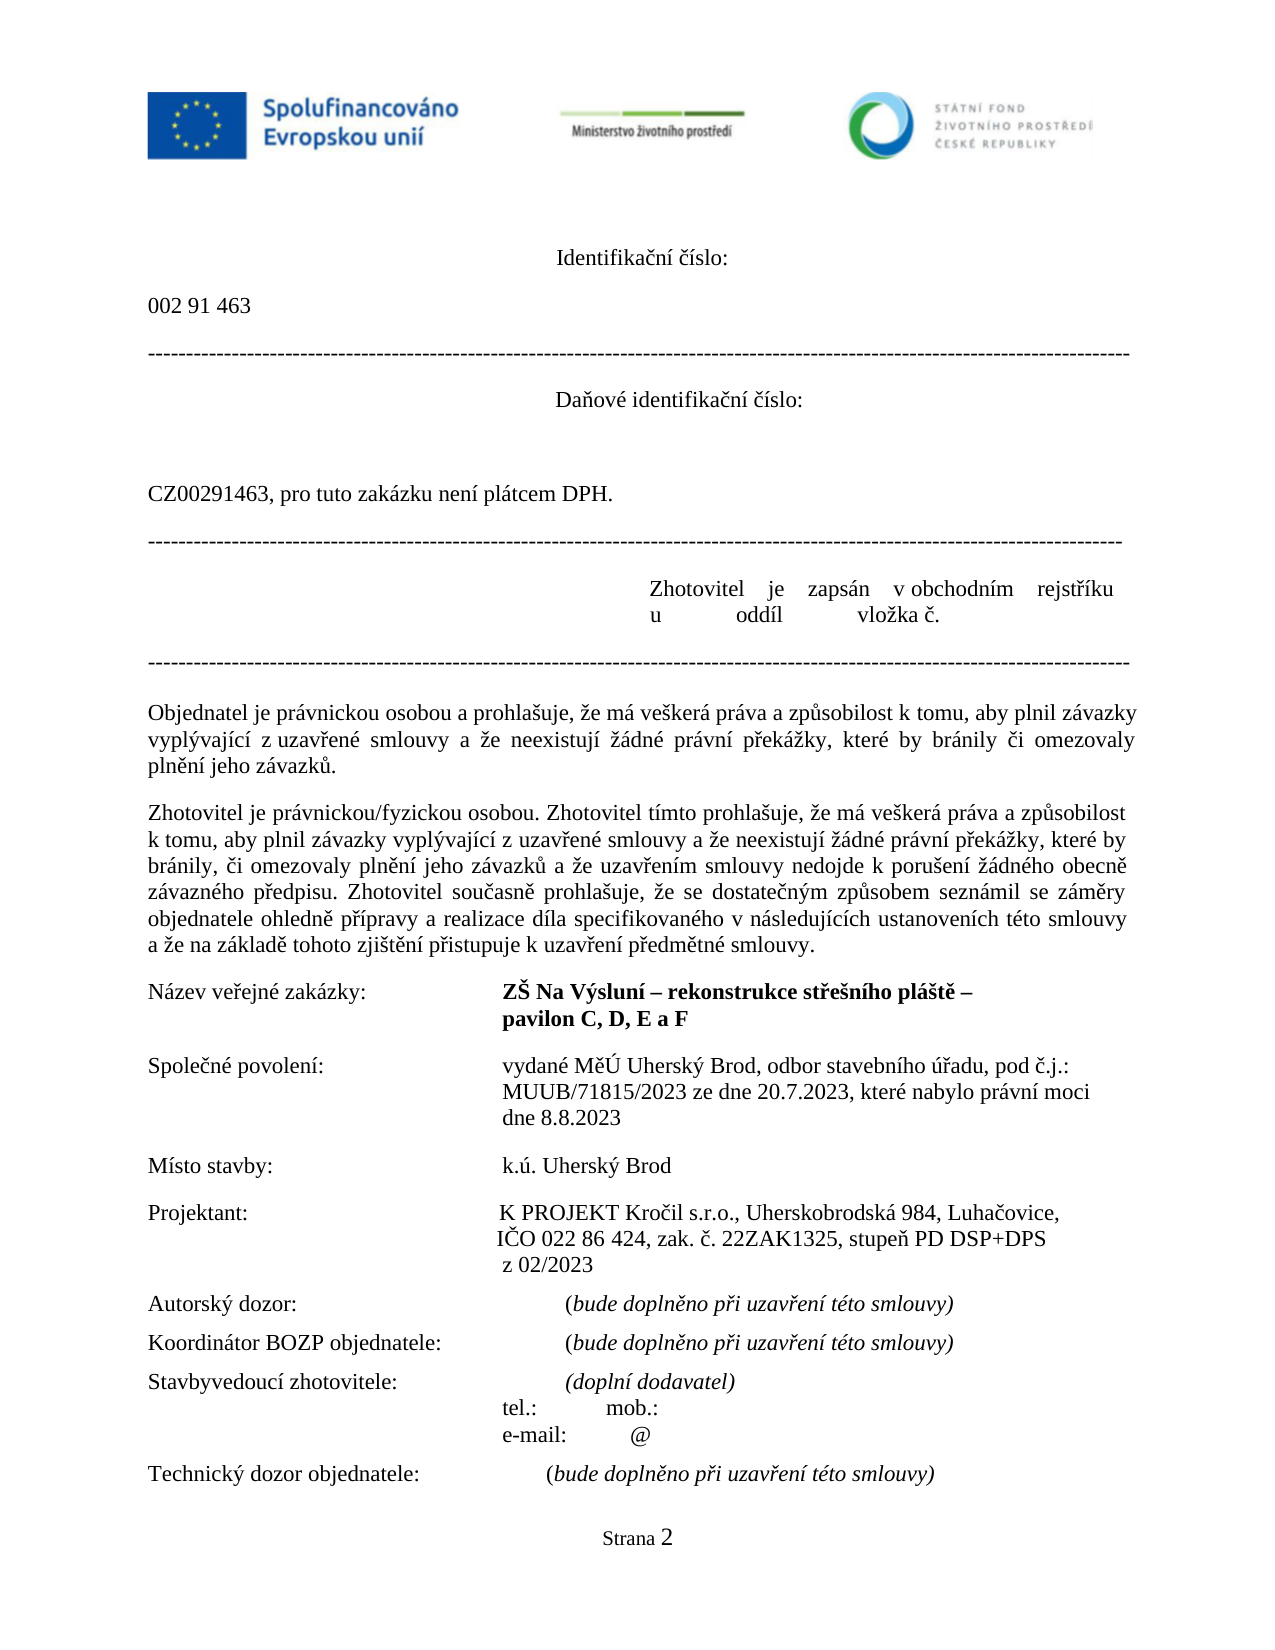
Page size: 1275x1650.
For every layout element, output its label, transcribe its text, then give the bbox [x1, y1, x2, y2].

text --------------------------------------------------------------------------------------------------------------------------------- [148, 339, 1137, 365]
text Projektant: K PROJEKT Kročil s.r.o., Uherskobrodská 984, Luhačovice, [148, 1199, 1127, 1225]
text Daňové identifikační číslo: [148, 386, 1137, 412]
text Objednatel je právnickou osobou a prohlašuje, že má veškerá práva a způsobilost k tomu, aby plnil závazky vyplývající z uzavřené smlouvy a že neexistují žádné právní překážky, které by bránily či omezovaly plnění jeho závazků. [148, 699, 1137, 778]
text -------------------------------------------------------------------------------------------------------------------------------- [148, 528, 1137, 554]
text Zhotovitel je zapsán v obchodním rejstříku u oddíl vložka č. [649, 575, 1137, 627]
text Místo stavby: k.ú. Uherský Brod [148, 1152, 1127, 1178]
picture [147, 92, 1093, 160]
list dne 8.8.2023 [148, 1104, 1127, 1131]
text z 02/2023 [148, 1252, 1127, 1278]
text e-mail: @ [148, 1421, 1127, 1447]
text Technický dozor objednatele: (bude doplněno při uzavření této smlouvy) [148, 1460, 1127, 1486]
text Stavbyvedoucí zhotovitele: (doplní dodavatel) [148, 1368, 1127, 1394]
text Koordinátor BOZP objednatele: (bude doplněno při uzavření této smlouvy) [148, 1329, 1127, 1356]
text Identifikační číslo: [148, 244, 1137, 271]
text Zhotovitel je právnickou/fyzickou osobou. Zhotovitel tímto prohlašuje, že má veškerá práva a způsobilost k tomu, aby plnil závazky vyplývající z uzavřené smlouvy a že neexistují žádné právní překážky, které by bránily, či omezovaly plnění jeho závazků a že uzavřením smlouvy nedojde k porušení žádného obecně závazného předpisu. Zhotovitel současně prohlašuje, že se dostatečným způsobem seznámil se záměry objednatele ohledně přípravy a realizace díla specifikovaného v následujících ustanoveních této smlouvy a že na základě tohoto zjištění přistupuje k uzavření předmětné smlouvy. [148, 799, 1127, 957]
text tel.: mob.: [148, 1394, 1127, 1421]
text 002 91 463 [148, 292, 1137, 318]
text IČO 022 86 424, zak. č. 22ZAK1325, stupeň PD DSP+DPS [148, 1225, 1127, 1252]
text Název veřejné zakázky: ZŠ Na Výsluní – rekonstrukce střešního pláště – [148, 978, 1127, 1004]
text Autorský dozor: (bude doplněno při uzavření této smlouvy) [148, 1290, 1127, 1317]
text pavilon C, D, E a F [148, 1004, 1127, 1031]
text --------------------------------------------------------------------------------------------------------------------------------- [148, 648, 1137, 675]
list Společné povolení: vydané MěÚ Uherský Brod, odbor stavebního úřadu, pod č.j.: [148, 1052, 1127, 1078]
text CZ00291463, pro tuto zakázku není plátcem DPH. [148, 480, 1137, 507]
list MUUB/71815/2023 ze dne 20.7.2023, které nabylo právní moci [148, 1078, 1127, 1104]
